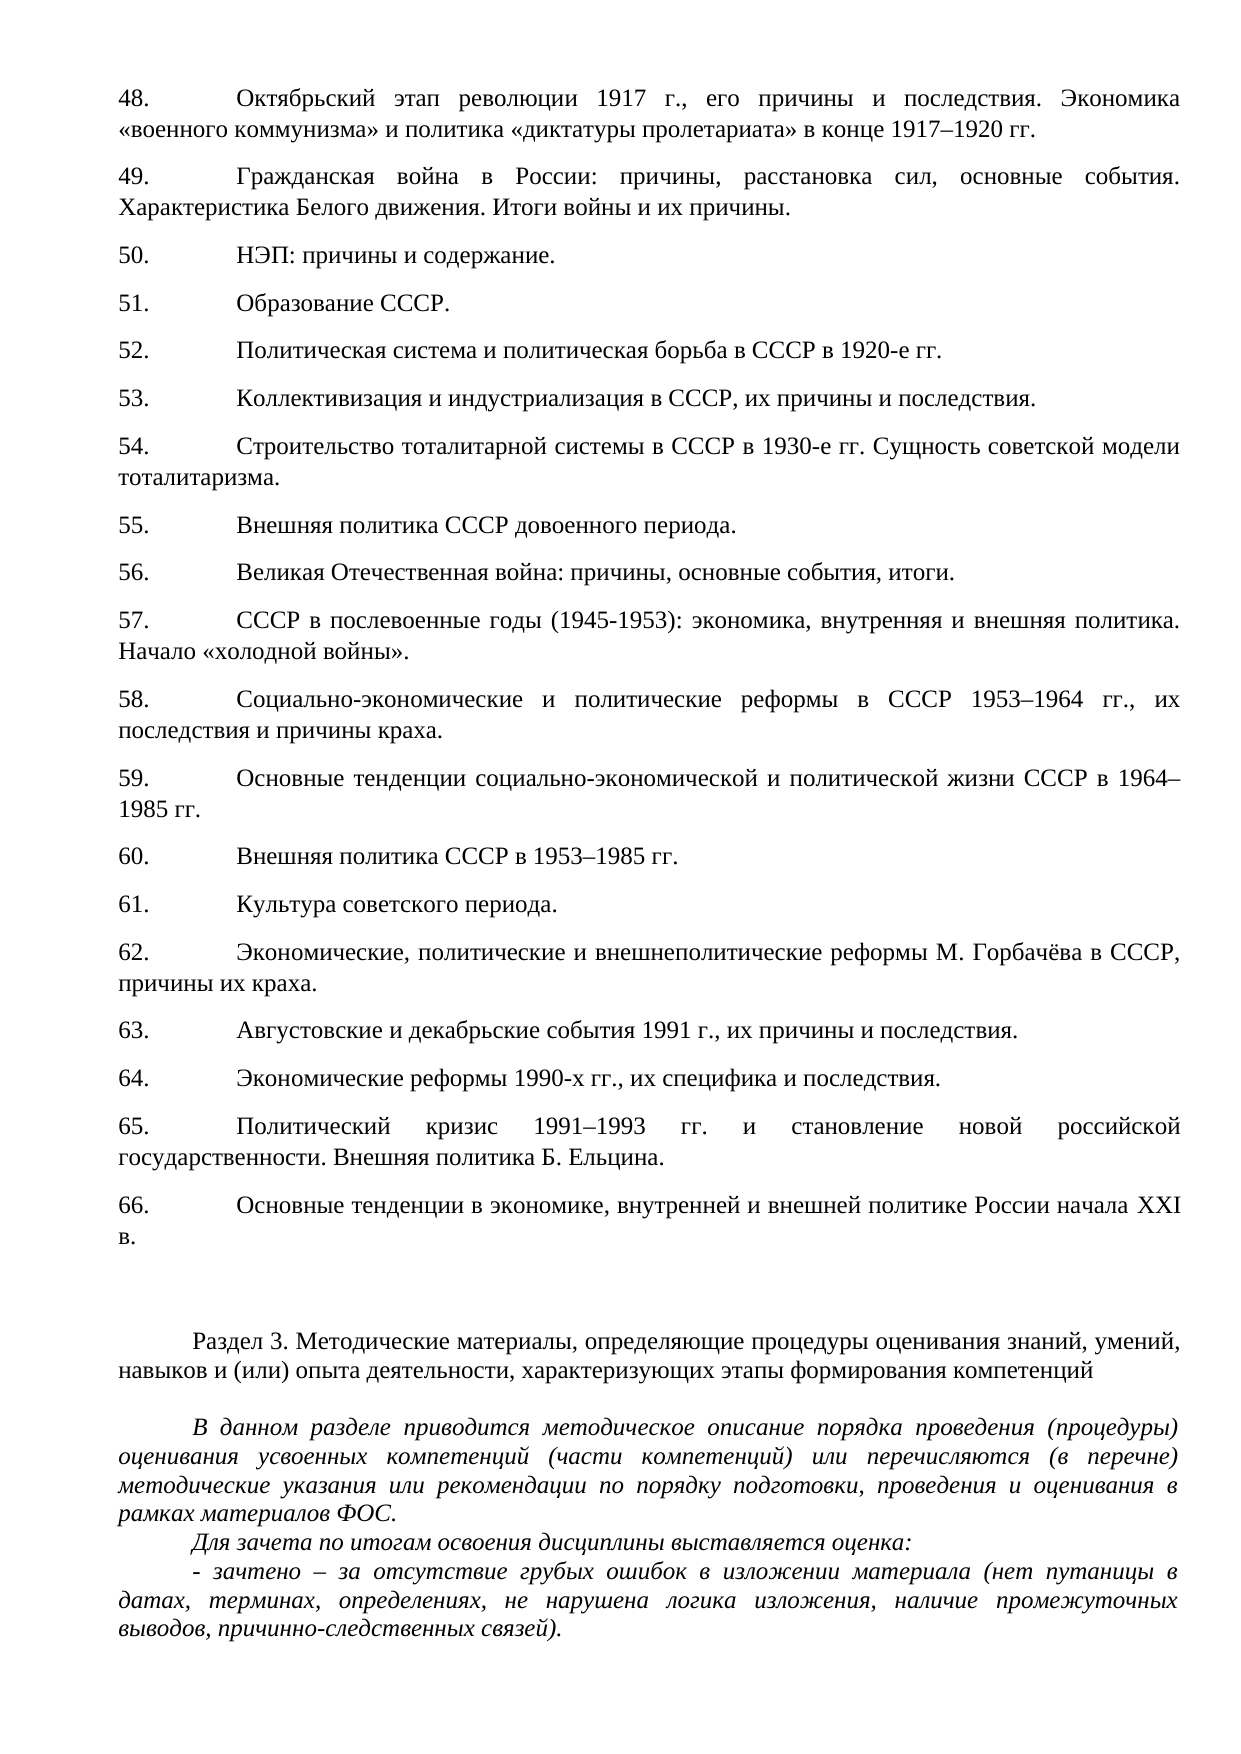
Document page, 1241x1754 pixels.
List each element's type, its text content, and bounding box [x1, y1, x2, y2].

list Основные тенденции социально-экономической и политической жизни СССР в 1964–1985 гг. [118, 763, 1181, 822]
text В данном разделе приводится методическое описание порядка проведения (процедуры) оценивания усвоенных компетенций (части компетенций) или перечисляются (в перечне) методические указания или рекомендации по порядку подготовки, проведения и оценивания в рамках материалов ФОС. [118, 1412, 1181, 1527]
list Внешняя политика СССР в 1953–1985 гг. [118, 841, 1181, 870]
list Строительство тоталитарной системы в СССР в 1930-е гг. Сущность советской модели тоталитаризма. [118, 431, 1181, 491]
text - зачтено – за отсутствие грубых ошибок в изложении материала (нет путаницы в датах, терминах, определениях, не нарушена логика изложения, наличие промежуточных выводов, причинно-следственных связей). [118, 1556, 1181, 1642]
list Основные тенденции в экономике, внутренней и внешней политике России начала XXI в. [118, 1190, 1181, 1249]
list Экономические реформы 1990-х гг., их специфика и последствия. [118, 1063, 1181, 1092]
list Образование СССР. [118, 288, 1181, 317]
list Коллективизация и индустриализация в СССР, их причины и последствия. [118, 383, 1181, 412]
list СССР в послевоенные годы (1945-1953): экономика, внутренняя и внешняя политика. Начало «холодной войны». [118, 605, 1181, 665]
list Внешняя политика СССР довоенного периода. [118, 510, 1181, 538]
list Культура советского периода. [118, 889, 1181, 918]
text Для зачета по итогам освоения дисциплины выставляется оценка: [118, 1527, 1181, 1556]
list Гражданская война в России: причины, расстановка сил, основные события. Характеристика Белого движения. Итоги войны и их причины. [118, 161, 1181, 221]
list НЭП: причины и содержание. [118, 240, 1181, 269]
list Социально-экономические и политические реформы в СССР 1953–1964 гг., их последствия и причины краха. [118, 684, 1181, 744]
list Экономические, политические и внешнеполитические реформы М. Горбачёва в СССР, причины их краха. [118, 937, 1181, 997]
list Октябрьский этап революции ., его причины и последствия. Экономика «военного коммунизма» и политика «диктатуры пролетариата» в конце 1917–1920 гг. [118, 83, 1181, 142]
list Великая Отечественная война: причины, основные события, итоги. [118, 557, 1181, 586]
list Августовские и декабрьские события ., их причины и последствия. [118, 1016, 1181, 1044]
list Политическая система и политическая борьба в СССР в 1920-е гг. [118, 336, 1181, 364]
list Политический кризис 1991–1993 гг. и становление новой российской государственности. Внешняя политика Б. Ельцина. [118, 1111, 1181, 1171]
text Раздел 3. Методические материалы, определяющие процедуры оценивания знаний, умений, навыков и (или) опыта деятельности, характеризующих этапы формирования компетенций [118, 1326, 1181, 1383]
